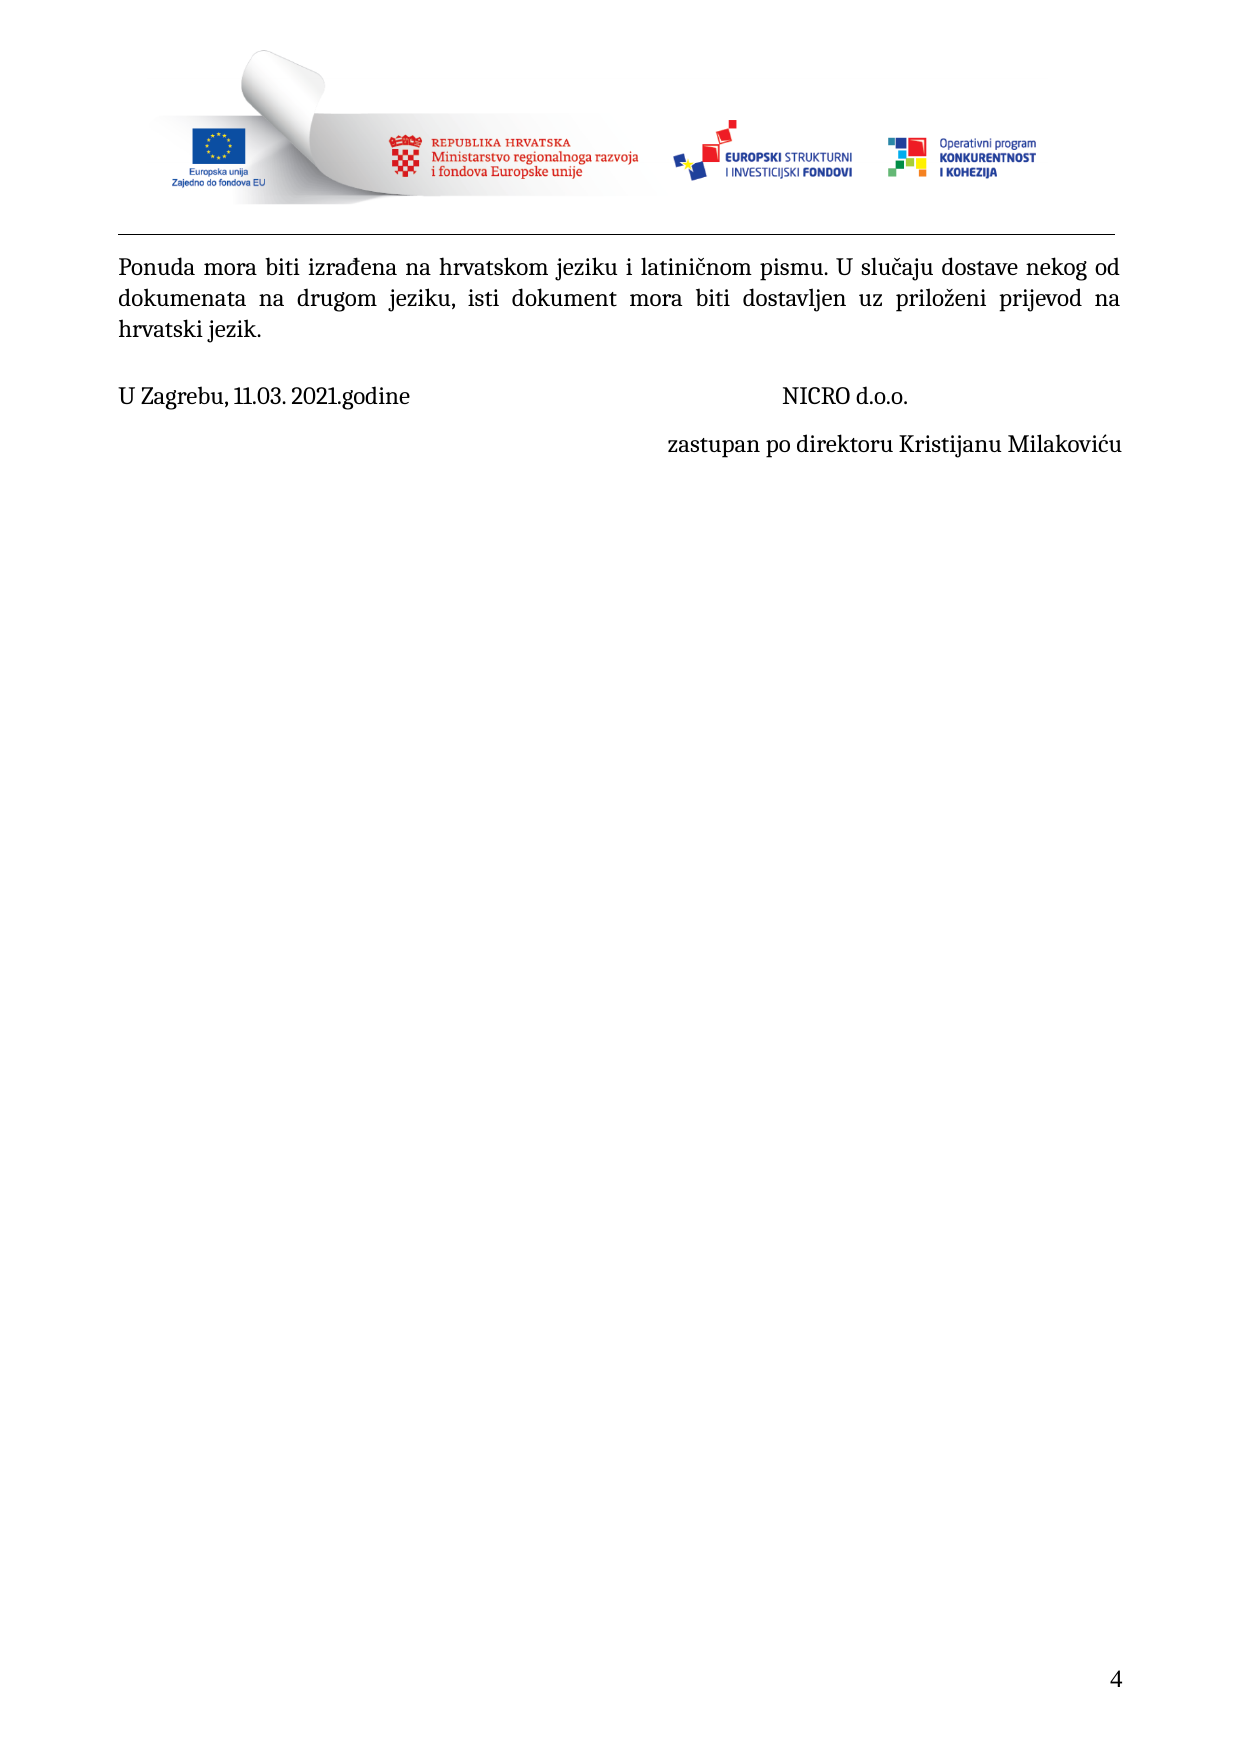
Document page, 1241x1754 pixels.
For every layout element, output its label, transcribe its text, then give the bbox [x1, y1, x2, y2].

picture [144, 45, 1048, 222]
text U Zagrebu, 11.03. 2021.godine NICRO d.o.o. [118, 382, 1122, 411]
text Ponuda mora biti izrađena na hrvatskom jeziku i latiničnom pismu. U slučaju dostave nekog od dokumenata na drugom jeziku, isti dokument mora biti dostavljen uz priloženi prijevod na hrvatski jezik. [118, 180, 1122, 344]
text zastupan po direktoru Kristijanu Milakoviću [118, 430, 1122, 459]
